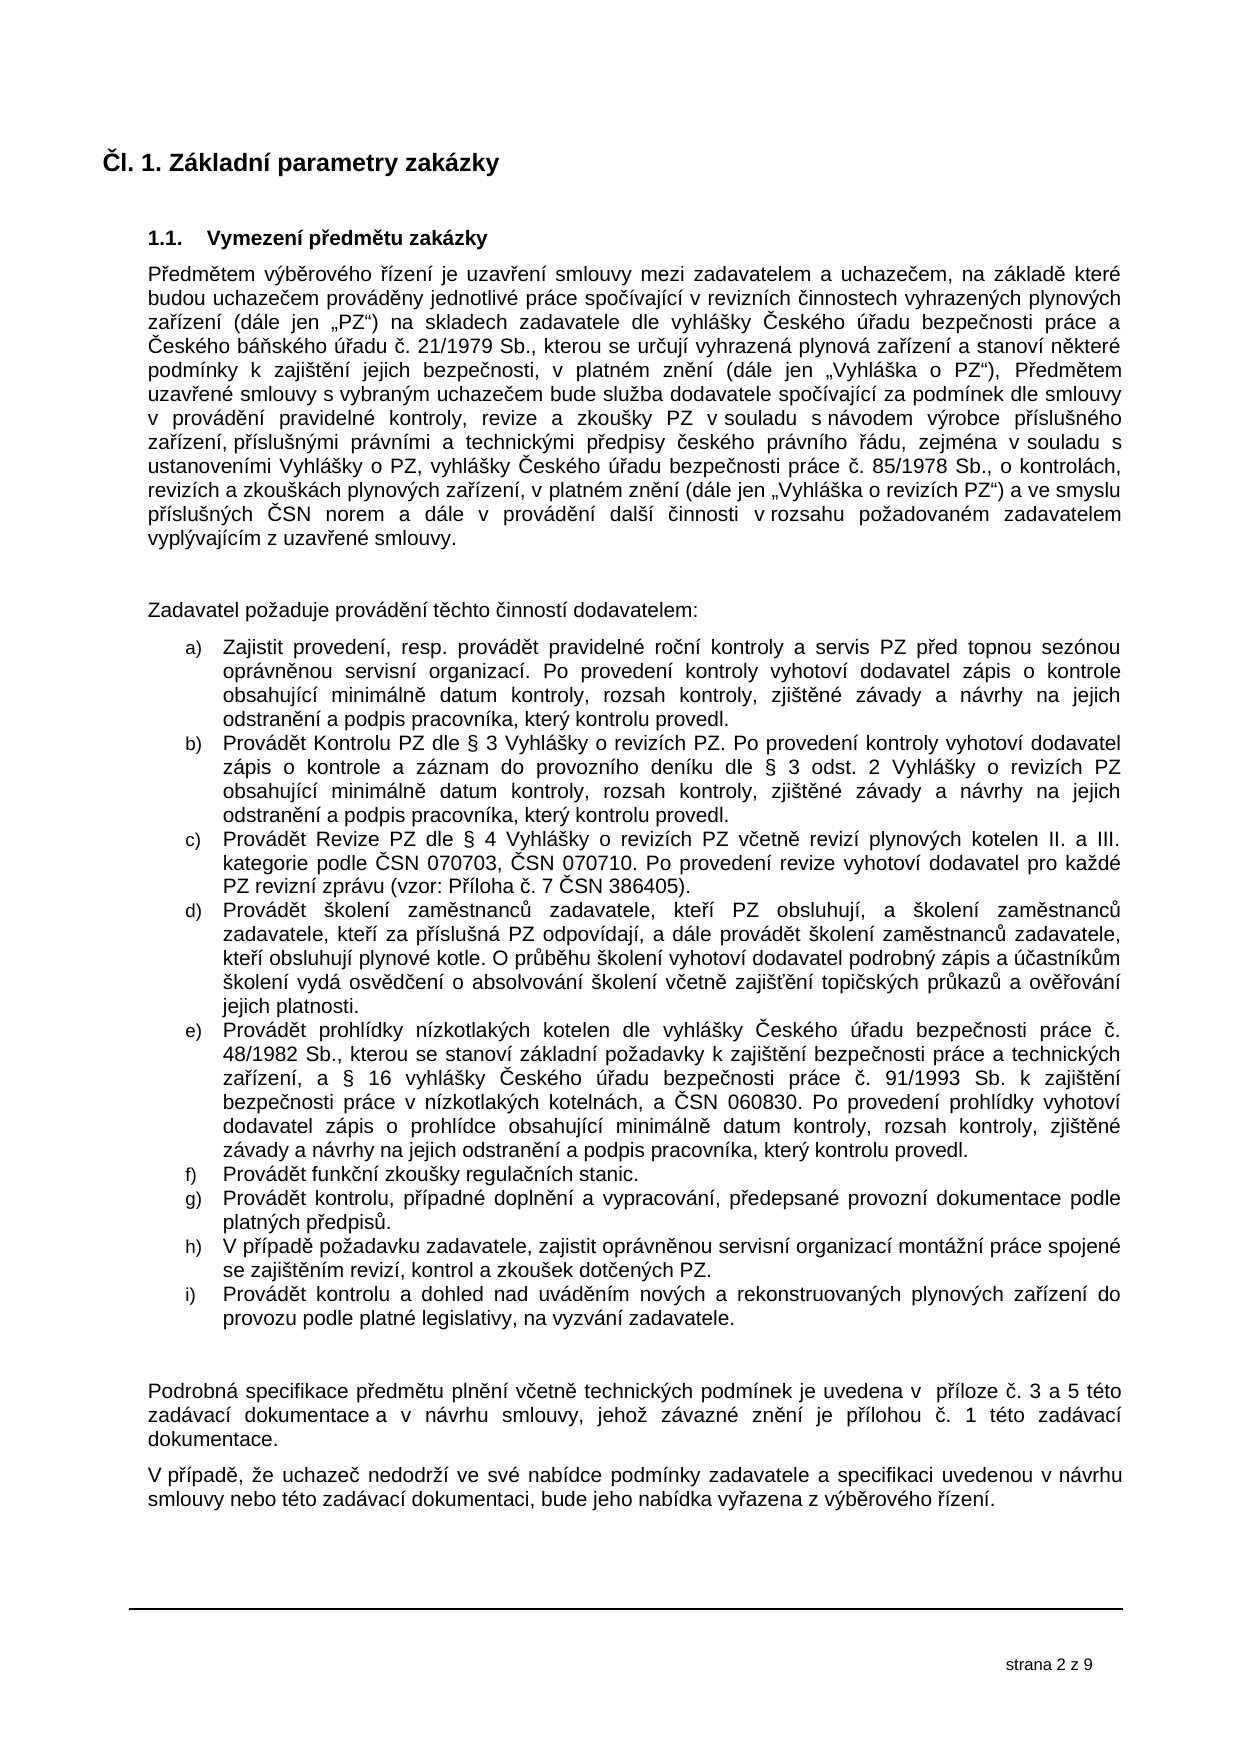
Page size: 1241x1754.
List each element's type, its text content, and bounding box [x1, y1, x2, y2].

text Předmětem výběrového řízení je uzavření smlouvy mezi zadavatelem a uchazečem, na základě které budou uchazečem prováděny jednotlivé práce spočívající v revizních činnostech vyhrazených plynových zařízení (dále jen „PZ“) na skladech zadavatele dle vyhlášky Českého úřadu bezpečnosti práce a Českého báňského úřadu č. 21/1979 Sb., kterou se určují vyhrazená plynová zařízení a stanoví některé podmínky k zajištění jejich bezpečnosti, v platném znění (dále jen „Vyhláška o PZ“), Předmětem uzavřené smlouvy s vybraným uchazečem bude služba dodavatele spočívající za podmínek dle smlouvy v provádění pravidelné kontroly, revize a zkoušky PZ v souladu s návodem výrobce příslušného zařízení, příslušnými právními a technickými předpisy českého právního řádu, zejména v souladu s ustanoveními Vyhlášky o PZ, vyhlášky Českého úřadu bezpečnosti práce č. 85/1978 Sb., o kontrolách, revizích a zkouškách plynových zařízení, v platném znění (dále jen „Vyhláška o revizích PZ“) a ve smyslu příslušných ČSN norem a dále v provádění další činnosti v rozsahu požadovaném zadavatelem vyplývajícím z uzavřené smlouvy. [148, 262, 1122, 549]
list V případě požadavku zadavatele, zajistit oprávněnou servisní organizací montážní práce spojené se zajištěním revizí, kontrol a zkoušek dotčených PZ. [185, 1234, 1122, 1282]
list Zajistit provedení, resp. provádět pravidelné roční kontroly a servis PZ před topnou sezónou oprávněnou servisní organizací. Po provedení kontroly vyhotoví dodavatel zápis o kontrole obsahující minimálně datum kontroly, rozsah kontroly, zjištěné závady a návrhy na jejich odstranění a podpis pracovníka, který kontrolu provedl. [185, 635, 1122, 731]
text Vymezení předmětu zakázky [148, 225, 1122, 249]
text V případě, že uchazeč nedodrží ve své nabídce podmínky zadavatele a specifikaci uvedenou v návrhu smlouvy nebo této zadávací dokumentaci, bude jeho nabídka vyřazena z výběrového řízení. [148, 1463, 1122, 1511]
list Provádět školení zaměstnanců zadavatele, kteří PZ obsluhují, a školení zaměstnanců zadavatele, kteří za příslušná PZ odpovídají, a dále provádět školení zaměstnanců zadavatele, kteří obsluhují plynové kotle. O průběhu školení vyhotoví dodavatel podrobný zápis a účastníkům školení vydá osvědčení o absolvování školení včetně zajišťění topičských průkazů a ověřování jejich platnosti. [185, 898, 1122, 1018]
list Provádět prohlídky nízkotlakých kotelen dle vyhlášky Českého úřadu bezpečnosti práce č. 48/1982 Sb., kterou se stanoví základní požadavky k zajištění bezpečnosti práce a technických zařízení, a § 16 vyhlášky Českého úřadu bezpečnosti práce č. 91/1993 Sb. k zajištění bezpečnosti práce v nízkotlakých kotelnách, a ČSN 060830. Po provedení prohlídky vyhotoví dodavatel zápis o prohlídce obsahující minimálně datum kontroly, rozsah kontroly, zjištěné závady a návrhy na jejich odstranění a podpis pracovníka, který kontrolu provedl. [185, 1018, 1122, 1162]
list Provádět kontrolu, případné doplnění a vypracování, předepsané provozní dokumentace podle platných předpisů. [185, 1186, 1122, 1234]
text Základní parametry zakázky [102, 148, 1122, 176]
list Provádět Kontrolu PZ dle § 3 Vyhlášky o revizích PZ. Po provedení kontroly vyhotoví dodavatel zápis o kontrole a záznam do provozního deníku dle § 3 odst. 2 Vyhlášky o revizích PZ obsahující minimálně datum kontroly, rozsah kontroly, zjištěné závady a návrhy na jejich odstranění a podpis pracovníka, který kontrolu provedl. [185, 731, 1122, 826]
list Provádět funkční zkoušky regulačních stanic. [185, 1162, 1122, 1186]
text Podrobná specifikace předmětu plnění včetně technických podmínek je uvedena v příloze č. 3 a 5 této zadávací dokumentace a v návrhu smlouvy, jehož závazné znění je přílohou č. 1 této zadávací dokumentace. [148, 1378, 1122, 1450]
list Provádět Revize PZ dle § 4 Vyhlášky o revizích PZ včetně revizí plynových kotelen II. a III. kategorie podle ČSN 070703, ČSN 070710. Po provedení revize vyhotoví dodavatel pro každé PZ revizní zprávu (vzor: Příloha č. 7 ČSN 386405). [185, 826, 1122, 898]
list Provádět kontrolu a dohled nad uváděním nových a rekonstruovaných plynových zařízení do provozu podle platné legislativy, na vyzvání zadavatele. [185, 1282, 1122, 1329]
text Zadavatel požaduje provádění těchto činností dodavatelem: [148, 598, 1122, 622]
